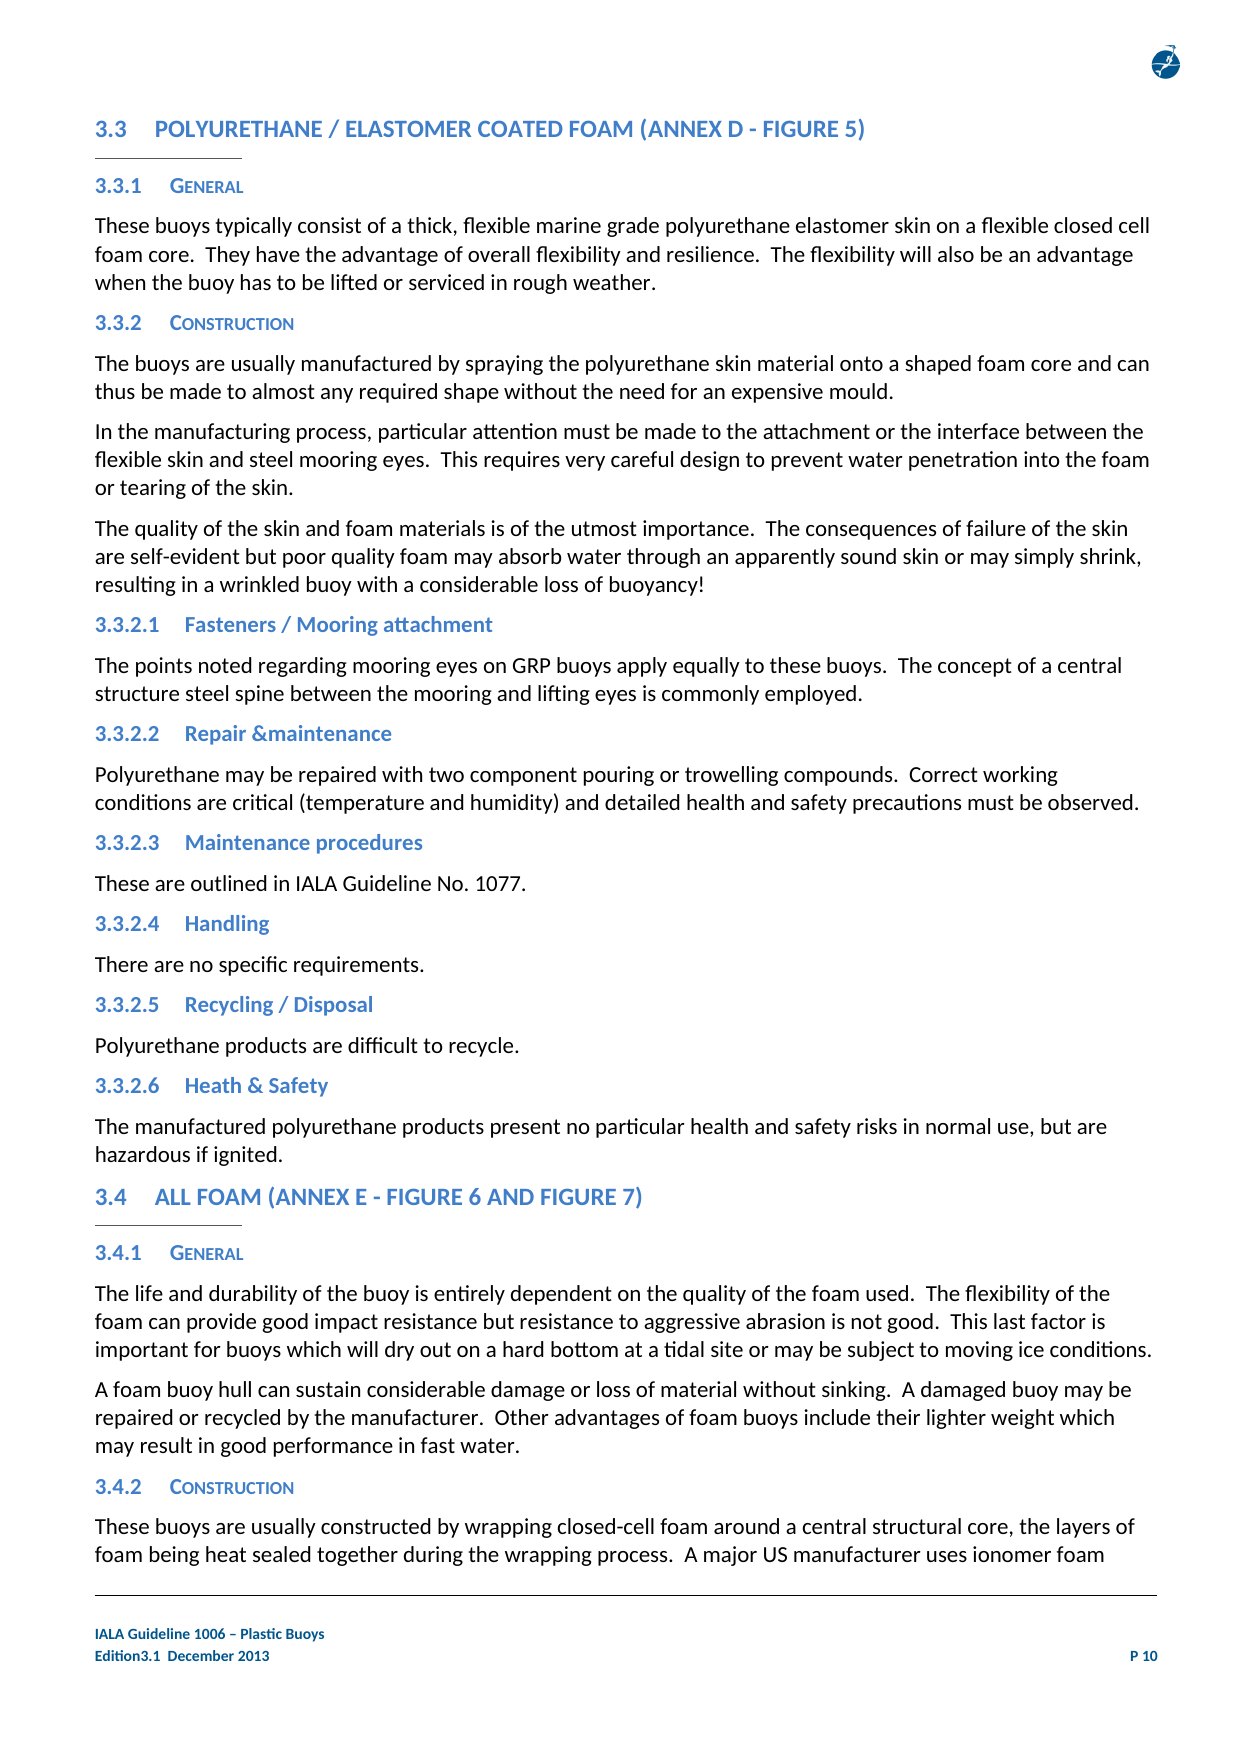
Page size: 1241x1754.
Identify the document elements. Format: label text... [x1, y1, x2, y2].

text In the manufacturing process, particular attention must be made to the attachment or the interface between the flexible skin and steel mooring eyes. This requires very careful design to prevent water penetration into the foam or tearing of the skin. [94, 417, 1157, 501]
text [94, 1512, 1157, 1568]
text A foam buoy hull can sustain considerable damage or loss of material without sinking. A damaged buoy may be repaired or recycled by the manufacturer. Other advantages of foam buoys include their lighter weight which may result in good performance in fast water. [94, 1375, 1157, 1459]
text The life and durability of the buoy is entirely dependent on the quality of the foam used. The flexibility of the foam can provide good impact resistance but resistance to aggressive abrasion is not good. This last factor is important for buoys which will dry out on a hard bottom at a tidal site or may be subject to moving ice conditions. [94, 1279, 1157, 1363]
text The points noted regarding mooring eyes on GRP buoys apply equally to these buoys. The concept of a central structure steel spine between the mooring and lifting eyes is commonly employed. [94, 651, 1157, 707]
text Polyurethane products are difficult to recycle. [94, 1031, 1157, 1059]
subtitle Recycling / Disposal [94, 991, 1157, 1019]
subtitle Fasteners / Mooring attachment [94, 610, 1157, 638]
subtitle Construction [94, 1472, 1157, 1500]
subtitle Maintenance procedures [94, 828, 1157, 857]
subtitle POLYURETHANE / ELASTOMER COATED FOAM (ANNEX D - Figure 5) [94, 113, 1157, 144]
text There are no specific requirements. [94, 950, 1157, 978]
text The quality of the skin and foam materials is of the utmost importance. The consequences of failure of the skin are self-evident but poor quality foam may absorb water through an apparently sound skin or may simply shrink, resulting in a wrinkled buoy with a considerable loss of buoyancy! [94, 514, 1157, 598]
subtitle General [94, 171, 1157, 199]
subtitle ALL FOAM (ANNEX E - Figure 6 and Figure 7) [94, 1181, 1157, 1211]
picture [1120, 0, 1239, 114]
subtitle Construction [94, 308, 1157, 336]
text These are outlined in IALA Guideline No. 1077. [94, 869, 1157, 897]
text The manufactured polyurethane products present no particular health and safety risks in normal use, but are hazardous if ignited. [94, 1112, 1157, 1168]
subtitle Handling [94, 909, 1157, 938]
subtitle General [94, 1238, 1157, 1266]
text The buoys are usually manufactured by spraying the polyurethane skin material onto a shaped foam core and can thus be made to almost any required shape without the need for an expensive mould. [94, 349, 1157, 405]
text These buoys typically consist of a thick, flexible marine grade polyurethane elastomer skin on a flexible closed cell foam core. They have the advantage of overall flexibility and resilience. The flexibility will also be an advantage when the buoy has to be lifted or serviced in rough weather. [94, 212, 1157, 296]
text Polyurethane may be repaired with two component pouring or trowelling compounds. Correct working conditions are critical (temperature and humidity) and detailed health and safety precautions must be observed. [94, 760, 1157, 816]
subtitle Repair &maintenance [94, 719, 1157, 747]
subtitle Heath & Safety [94, 1072, 1157, 1100]
